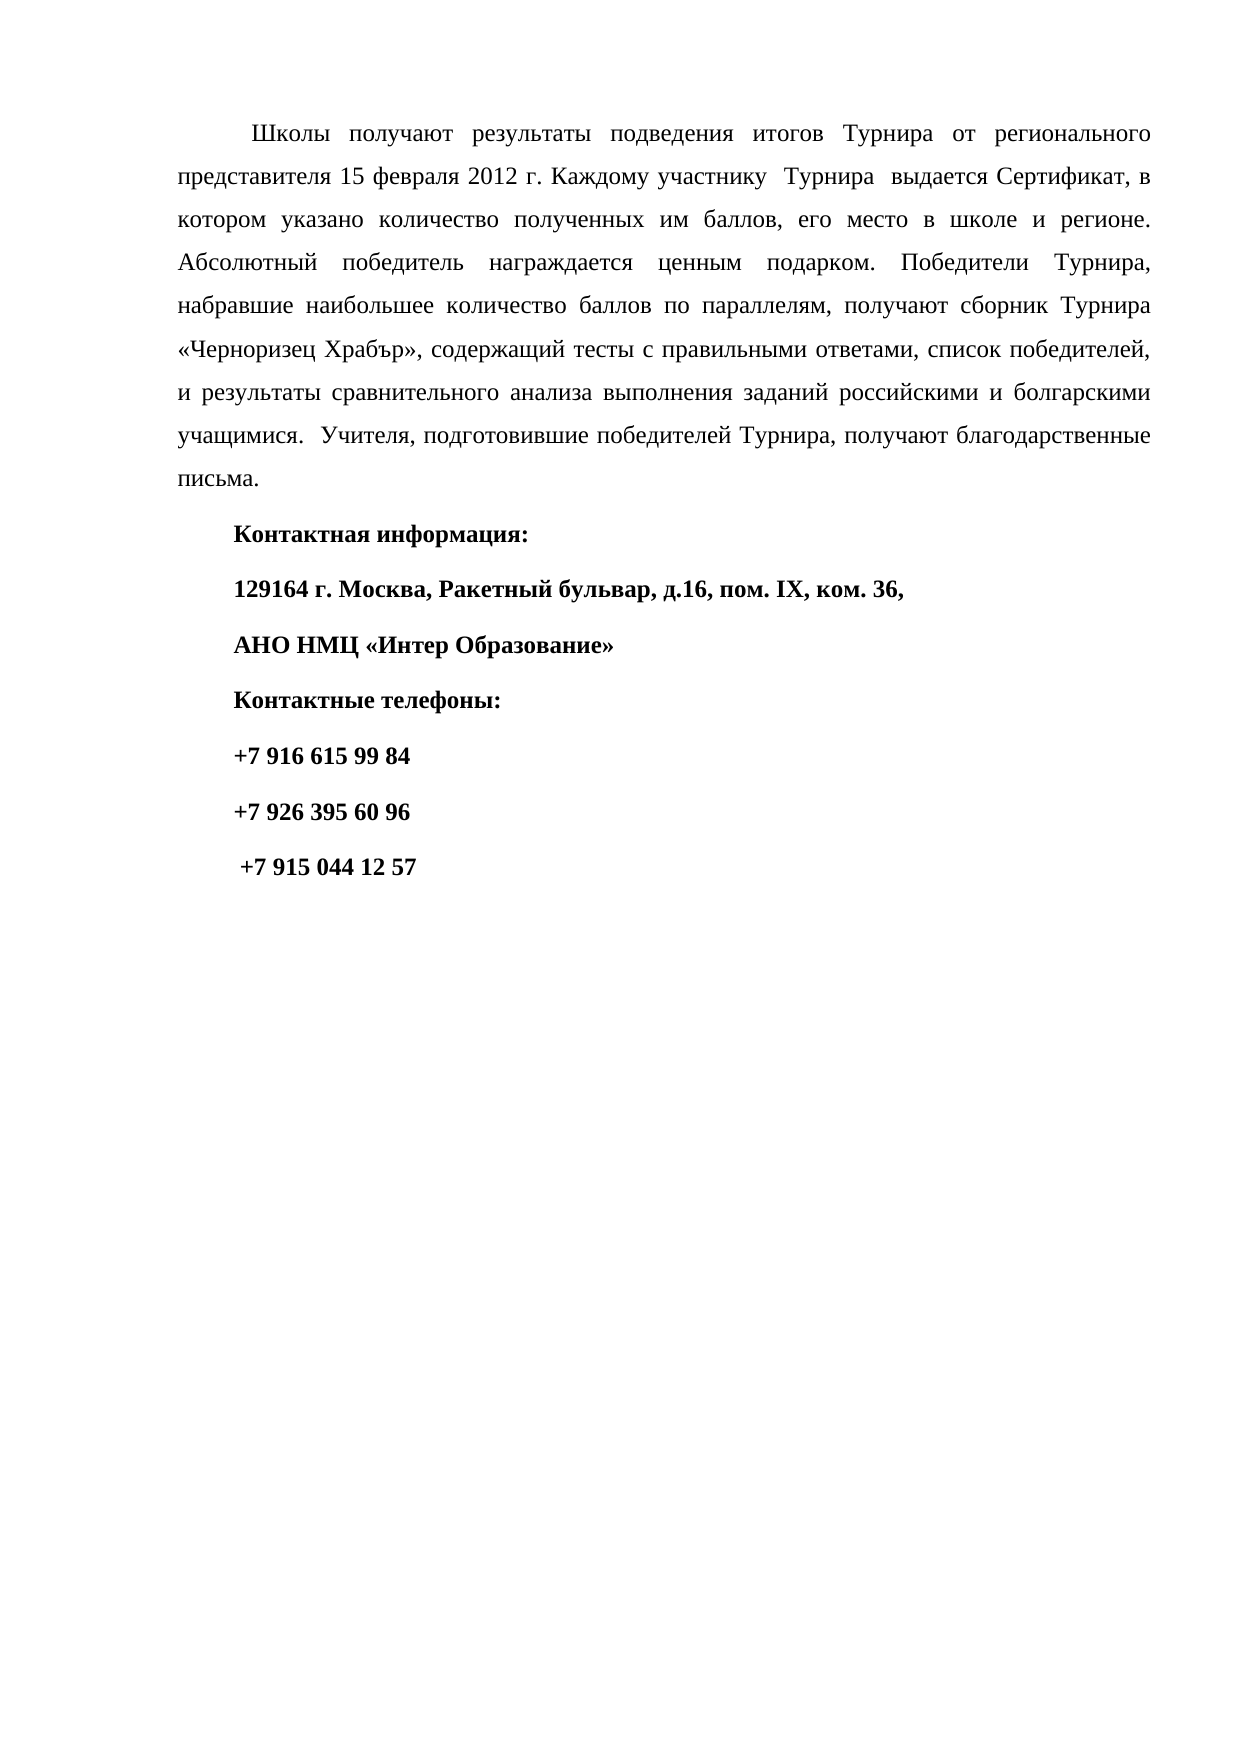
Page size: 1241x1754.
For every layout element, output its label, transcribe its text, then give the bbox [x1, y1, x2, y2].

text АНО НМЦ «Интер Образование» [177, 630, 1152, 659]
text . Москва, Ракетный бульвар, д.16, пом. IX, ком. 36, [177, 574, 1152, 603]
text Контактная информация: [177, 519, 1152, 547]
text +7 926 395 60 96 [177, 797, 1152, 826]
text +7 915 044 12 57 [177, 852, 1152, 881]
text +7 916 615 99 84 [177, 741, 1152, 770]
text Школы получают результаты подведения итогов Турнира от регионального представителя 15 февраля 2012 г. Каждому участнику Турнира выдается Сертификат, в котором указано количество полученных им баллов, его место в школе и регионе. Абсолютный победитель награждается ценным подарком. Победители Турнира, набравшие наибольшее количество баллов по параллелям, получают сборник Турнира «Черноризец Храбър», содержащий тесты с правильными ответами, список победителей, и результаты сравнительного анализа выполнения заданий российскими и болгарскими учащимися. Учителя, подготовившие победителей Турнира, получают благодарственные письма. [177, 118, 1152, 492]
text Контактные телефоны: [177, 686, 1152, 714]
